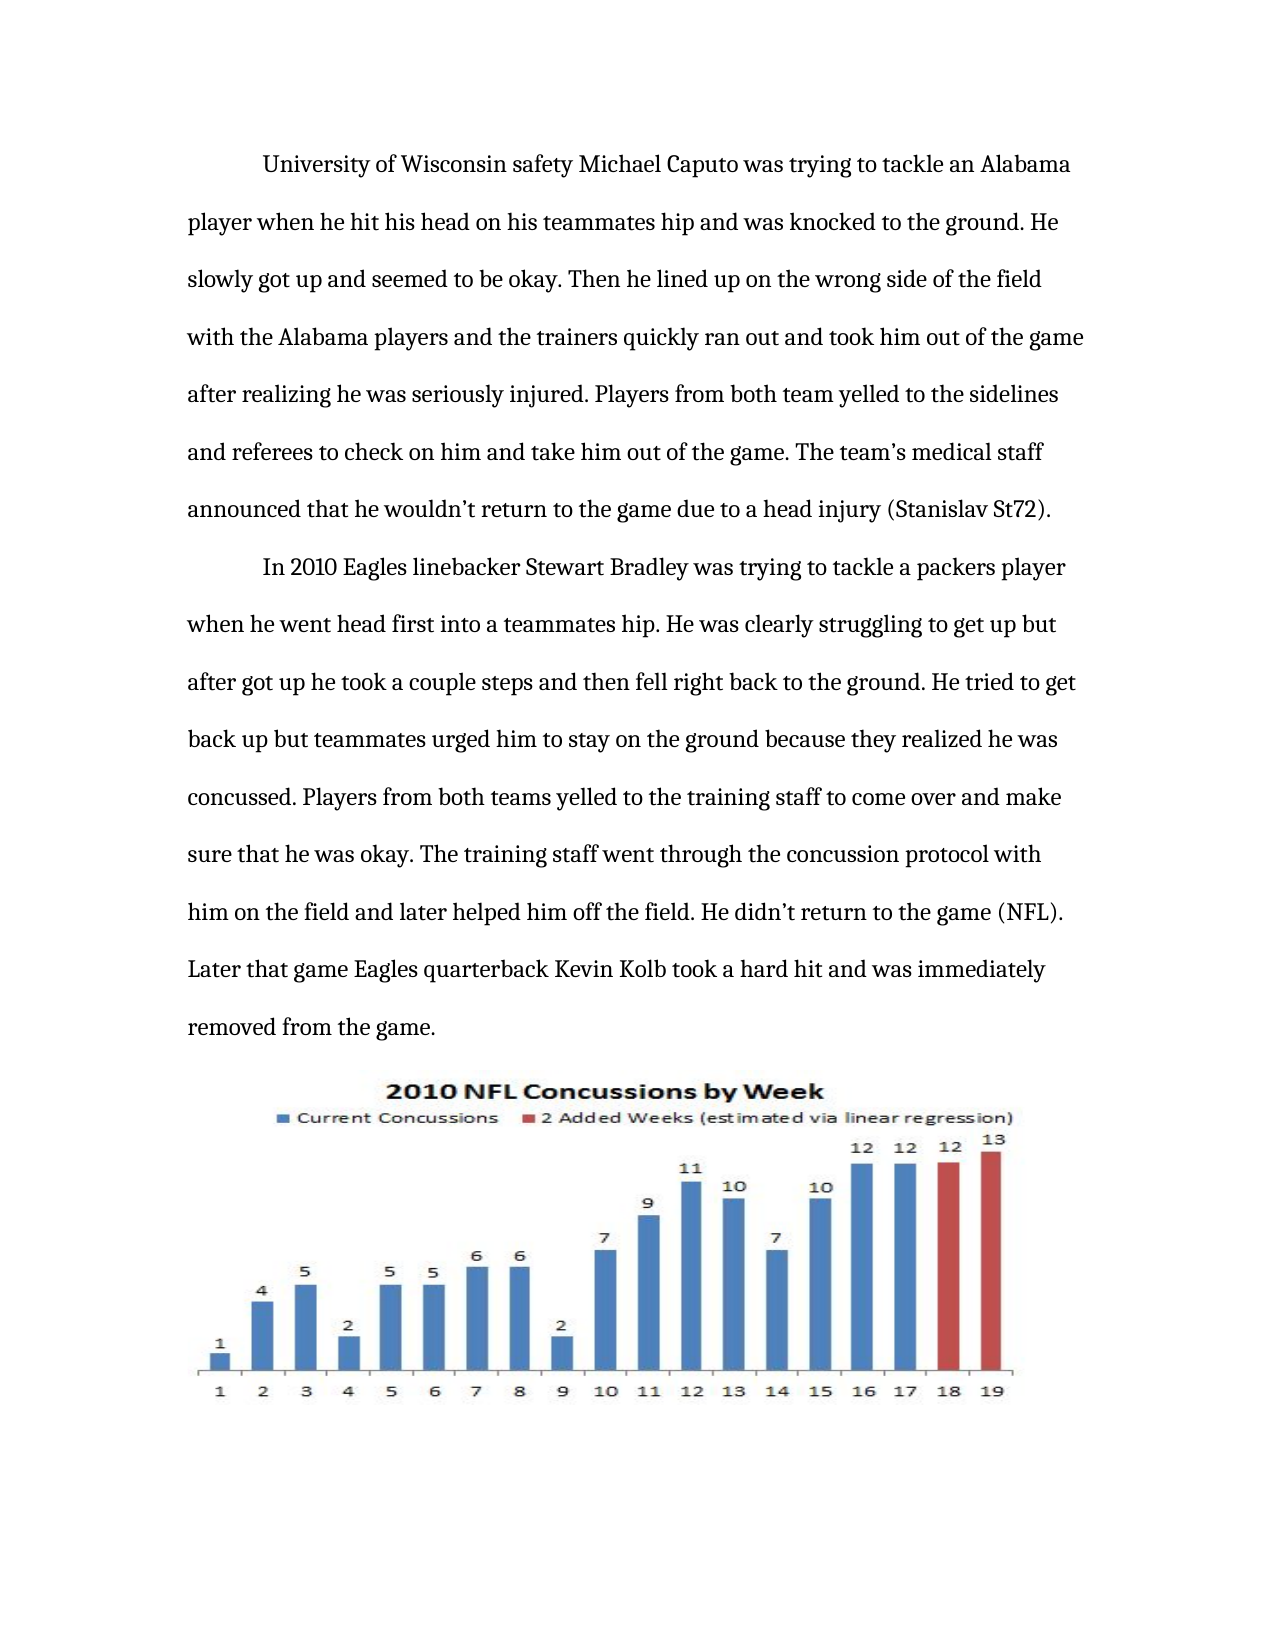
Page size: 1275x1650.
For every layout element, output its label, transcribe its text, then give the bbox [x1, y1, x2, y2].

picture [187, 1070, 1032, 1406]
text University of Wisconsin safety Michael Caputo was trying to tackle an Alabama player when he hit his head on his teammates hip and was knocked to the ground. He slowly got up and seemed to be okay. Then he lined up on the wrong side of the field with the Alabama players and the trainers quickly ran out and took him out of the game after realizing he was seriously injured. Players from both team yelled to the sidelines and referees to check on him and take him out of the game. The team’s medical staff announced that he wouldn’t return to the game due to a head injury (Stanislav St72). [187, 150, 1087, 524]
